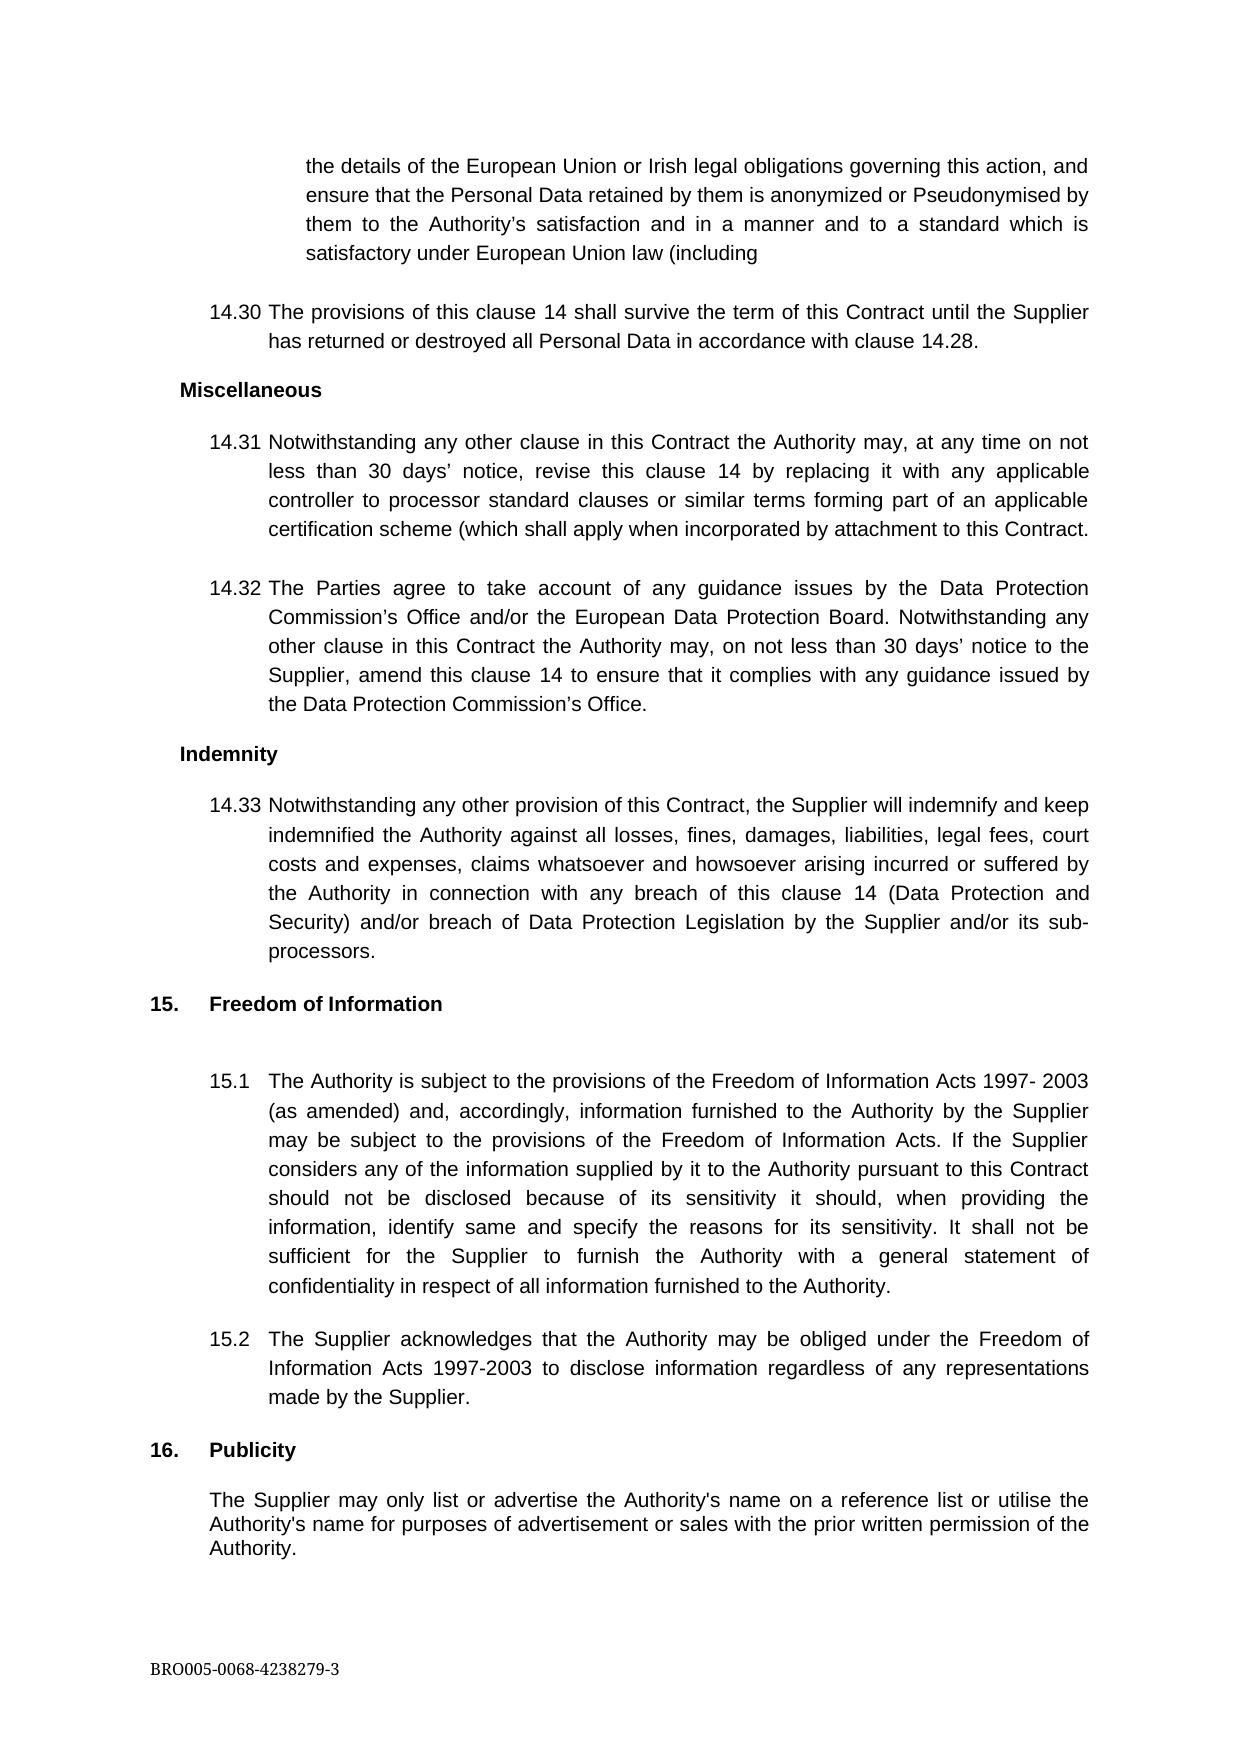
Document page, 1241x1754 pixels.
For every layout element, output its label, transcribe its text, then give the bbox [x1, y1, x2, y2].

text Miscellaneous [150, 378, 1090, 402]
list The Authority is subject to the provisions of the Freedom of Information Acts 1997- 2003 (as amended) and, accordingly, information furnished to the Authority by the Supplier may be subject to the provisions of the Freedom of Information Acts. If the Supplier considers any of the information supplied by it to the Authority pursuant to this Contract should not be disclosed because of its sensitivity it should, when providing the information, identify same and specify the reasons for its sensitivity. It shall not be sufficient for the Supplier to furnish the Authority with a general statement of confidentiality in respect of all information furnished to the Authority. [209, 1066, 1090, 1299]
list Notwithstanding any other clause in this Contract the Authority may, at any time on not less than 30 days’ notice, revise this clause 14 by replacing it with any applicable controller to processor standard clauses or similar terms forming part of an applicable certification scheme (which shall apply when incorporated by attachment to this Contract. [209, 426, 1090, 572]
list Notwithstanding any other provision of this Contract, the Supplier will indemnify and keep indemnified the Authority against all losses, fines, damages, liabilities, legal fees, court costs and expenses, claims whatsoever and howsoever arising incurred or suffered by the Authority in connection with any breach of this clause 14 (Data Protection and Security) and/or breach of Data Protection Legislation by the Supplier and/or its sub-processors. [209, 789, 1090, 964]
subtitle Publicity [150, 1434, 1090, 1463]
text Indemnity [150, 742, 1090, 766]
text The Supplier may only list or advertise the Authority's name on a reference list or utilise the Authority's name for purposes of advertisement or sales with the prior written permission of the Authority. [209, 1487, 1090, 1559]
subtitle Freedom of Information [150, 988, 1090, 1018]
list The Parties agree to take account of any guidance issues by the Data Protection Commission’s Office and/or the European Data Protection Board. Notwithstanding any other clause in this Contract the Authority may, on not less than 30 days’ notice to the Supplier, amend this clause 14 to ensure that it complies with any guidance issued by the Data Protection Commission’s Office. [209, 572, 1090, 718]
list The Supplier acknowledges that the Authority may be obliged under the Freedom of Information Acts 1997-2003 to disclose information regardless of any representations made by the Supplier. [209, 1323, 1090, 1410]
list The provisions of this clause 14 shall survive the term of this Contract until the Supplier has returned or destroyed all Personal Data in accordance with clause 14.28. [209, 296, 1090, 354]
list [231, 150, 1090, 267]
